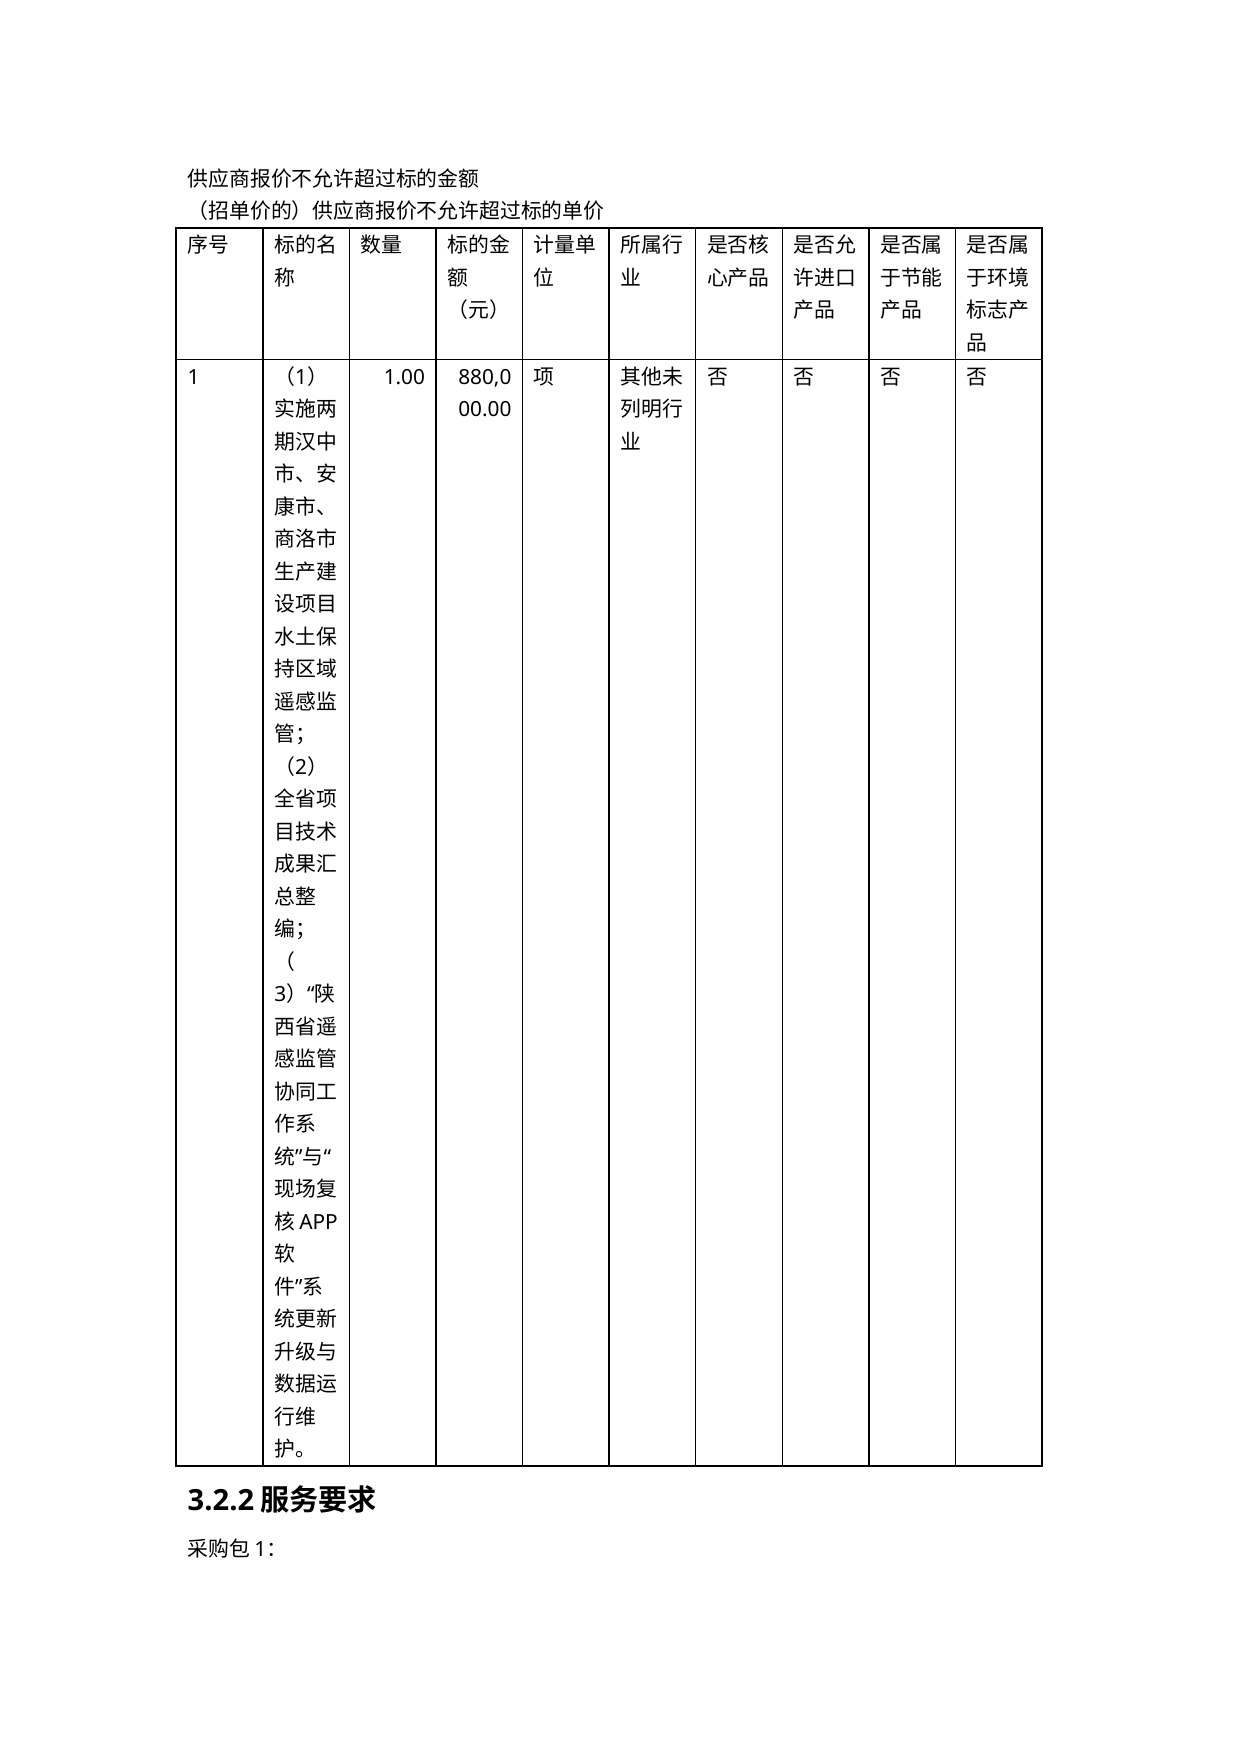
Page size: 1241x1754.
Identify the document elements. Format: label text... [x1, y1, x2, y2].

table_cell （1）实施两期汉中市、安康市、商洛市生产建设项目水土保持区域遥感监管；（2）全省项目技术成果汇总整编；（3）“陕西省遥感监管协同工作系统”与“现场复核APP软件”系统更新升级与数据运行维护。 [264, 360, 349, 1465]
table_header 序号 [177, 229, 262, 358]
table_cell 否 [956, 360, 1041, 1465]
table_cell 否 [870, 360, 955, 1465]
text 采购包1： [187, 1532, 1053, 1564]
text （招单价的）供应商报价不允许超过标的单价 [187, 194, 1053, 227]
table_header 是否属于环境标志产品 [956, 229, 1041, 358]
table_cell 880,000.00 [437, 360, 522, 1465]
table_cell 项 [523, 360, 608, 1465]
table_header 所属行业 [610, 229, 695, 358]
text 3.2.2服务要求 [187, 1467, 1053, 1532]
text 供应商报价不允许超过标的金额 [187, 162, 1053, 194]
table_header 标的金额 （元） [437, 229, 522, 358]
table_header 计量单位 [523, 229, 608, 358]
table_header 是否允许进口产品 [783, 229, 868, 358]
table_header 是否属于节能产品 [870, 229, 955, 358]
table_cell 其他未列明行业 [610, 360, 695, 1465]
table_header 是否核心产品 [696, 229, 782, 358]
table_cell 1.00 [350, 360, 435, 1465]
table_header 数量 [350, 229, 435, 358]
table_cell 1 [177, 360, 262, 1465]
table_cell 否 [783, 360, 868, 1465]
table_header 标的名称 [264, 229, 349, 358]
table_cell 否 [696, 360, 782, 1465]
